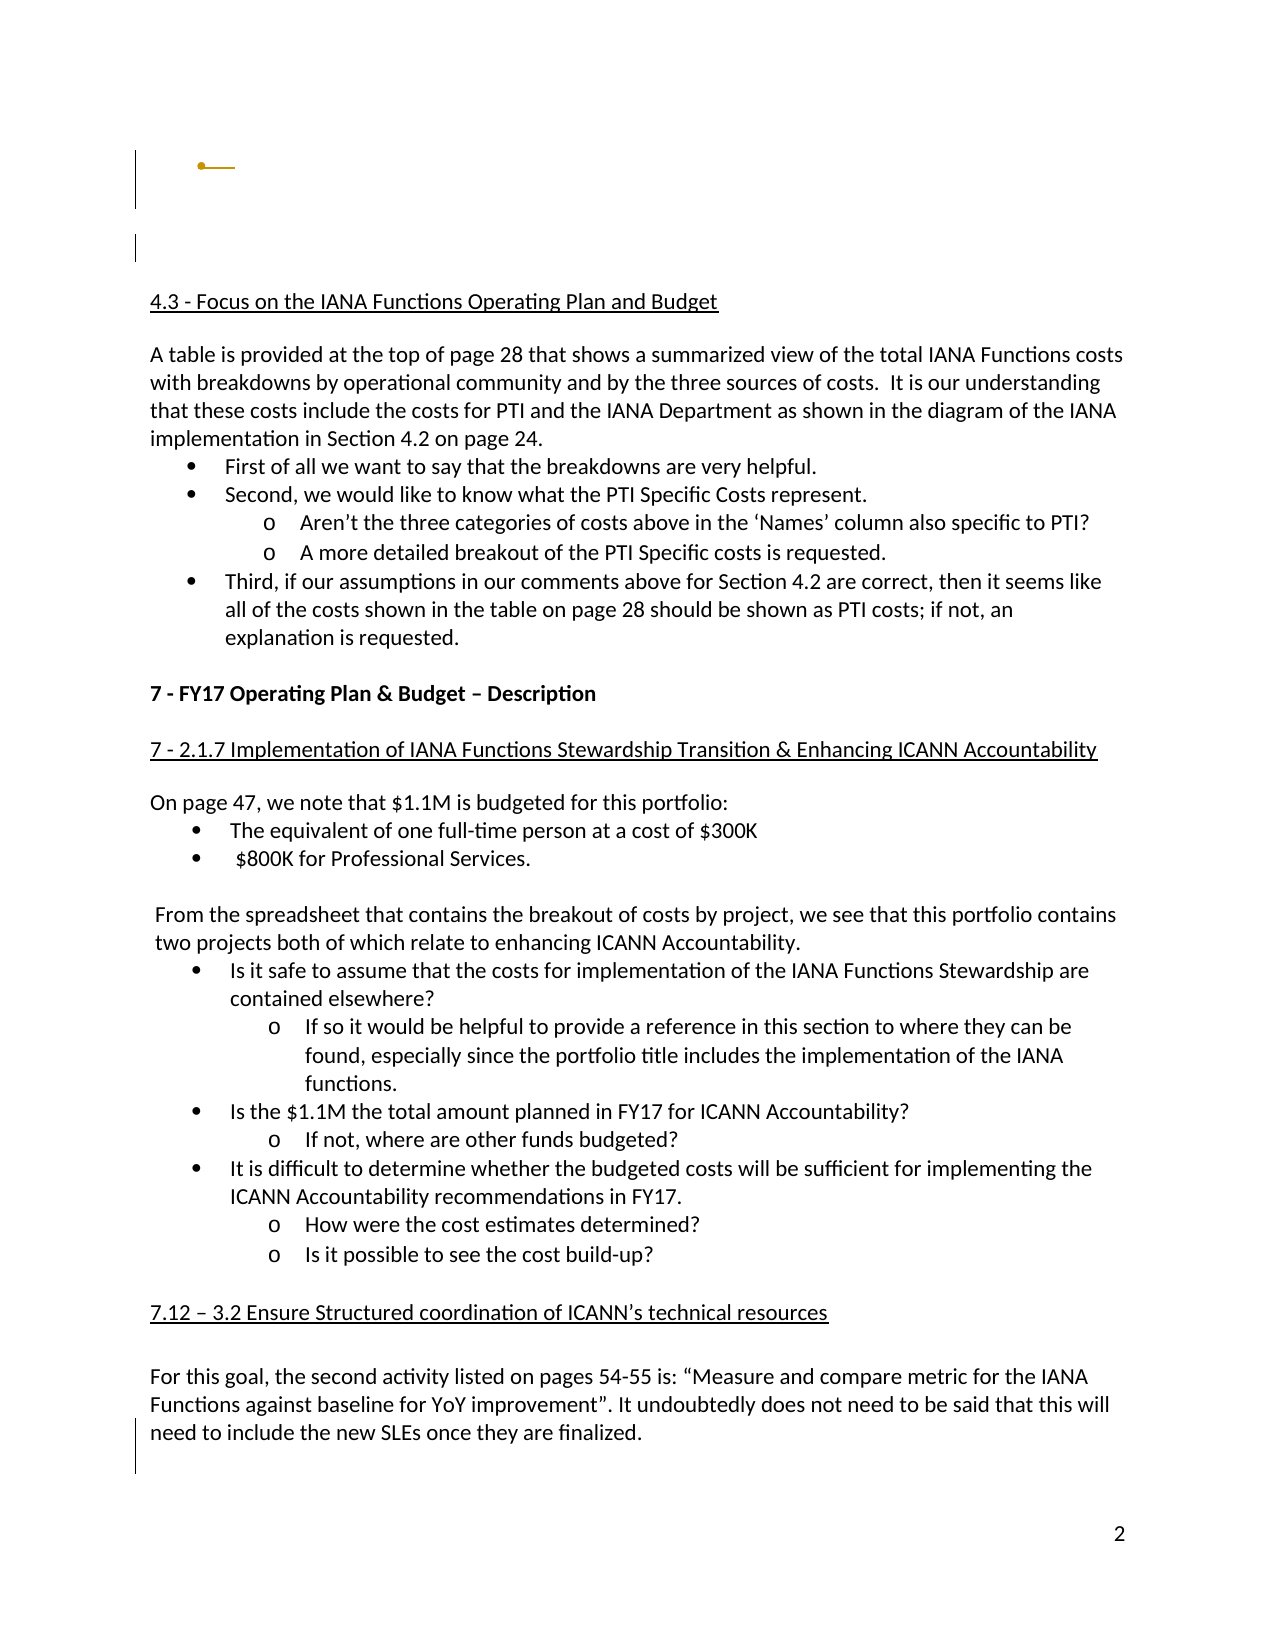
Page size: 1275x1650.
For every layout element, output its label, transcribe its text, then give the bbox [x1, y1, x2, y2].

text 7 - FY17 Operating Plan & Budget – Description [150, 679, 1125, 707]
list Is the $1.1M the total amount planned in FY17 for ICANN Accountability? [192, 1097, 1125, 1125]
list The equivalent of one full-time person at a cost of $300K [192, 816, 1125, 844]
list If not, where are other funds budgeted? [267, 1125, 1125, 1154]
text From the spreadsheet that contains the breakout of costs by project, we see that this portfolio contains two projects both of which relate to enhancing ICANN Accountability. [155, 900, 1125, 956]
subtitle 7.12 – 3.2 Ensure Structured coordination of ICANN’s technical resources [150, 1298, 892, 1326]
list Aren’t the three categories of costs above in the ‘Names’ column also specific to PTI? [262, 508, 1125, 538]
list How were the cost estimates determined? [267, 1211, 1125, 1240]
text For this goal, the second activity listed on pages 54-55 is: “Measure and compare metric for the IANA Functions against baseline for YoY improvement”. It undoubtedly does not need to be said that this will need to include the new SLEs once they are finalized. [150, 1362, 1125, 1446]
text 7 - 2.1.7 Implementation of IANA Functions Stewardship Transition & Enhancing ICANN Accountability [150, 735, 1125, 763]
text On page 47, we note that $1.1M is budgeted for this portfolio: [150, 788, 1125, 816]
list First of all we want to say that the breakdowns are very helpful. [187, 452, 1125, 480]
list Is it safe to assume that the costs for implementation of the IANA Functions Stewardship are contained elsewhere? [192, 956, 1125, 1012]
list $800K for Professional Services. [192, 844, 1125, 872]
list It is difficult to determine whether the budgeted costs will be sufficient for implementing the ICANN Accountability recommendations in FY17. [192, 1154, 1125, 1211]
list Second, we would like to know what the PTI Specific Costs represent. [187, 480, 1125, 508]
list A more detailed breakout of the PTI Specific costs is requested. [262, 538, 1125, 567]
text 4.3 - Focus on the IANA Functions Operating Plan and Budget [150, 287, 1125, 315]
list Third, if our assumptions in our comments above for Section 4.2 are correct, then it seems like all of the costs shown in the table on page 28 should be shown as PTI costs; if not, an explanation is requested. [187, 567, 1125, 651]
text A table is provided at the top of page 28 that shows a summarized view of the total IANA Functions costs with breakdowns by operational community and by the three sources of costs. It is our understanding that these costs include the costs for PTI and the IANA Department as shown in the diagram of the IANA implementation in Section 4.2 on page 24. [150, 340, 1125, 452]
list If so it would be helpful to provide a reference in this section to where they can be found, especially since the portfolio title includes the implementation of the IANA functions. [267, 1012, 1125, 1097]
list Is it possible to see the cost build-up? [267, 1240, 1125, 1269]
